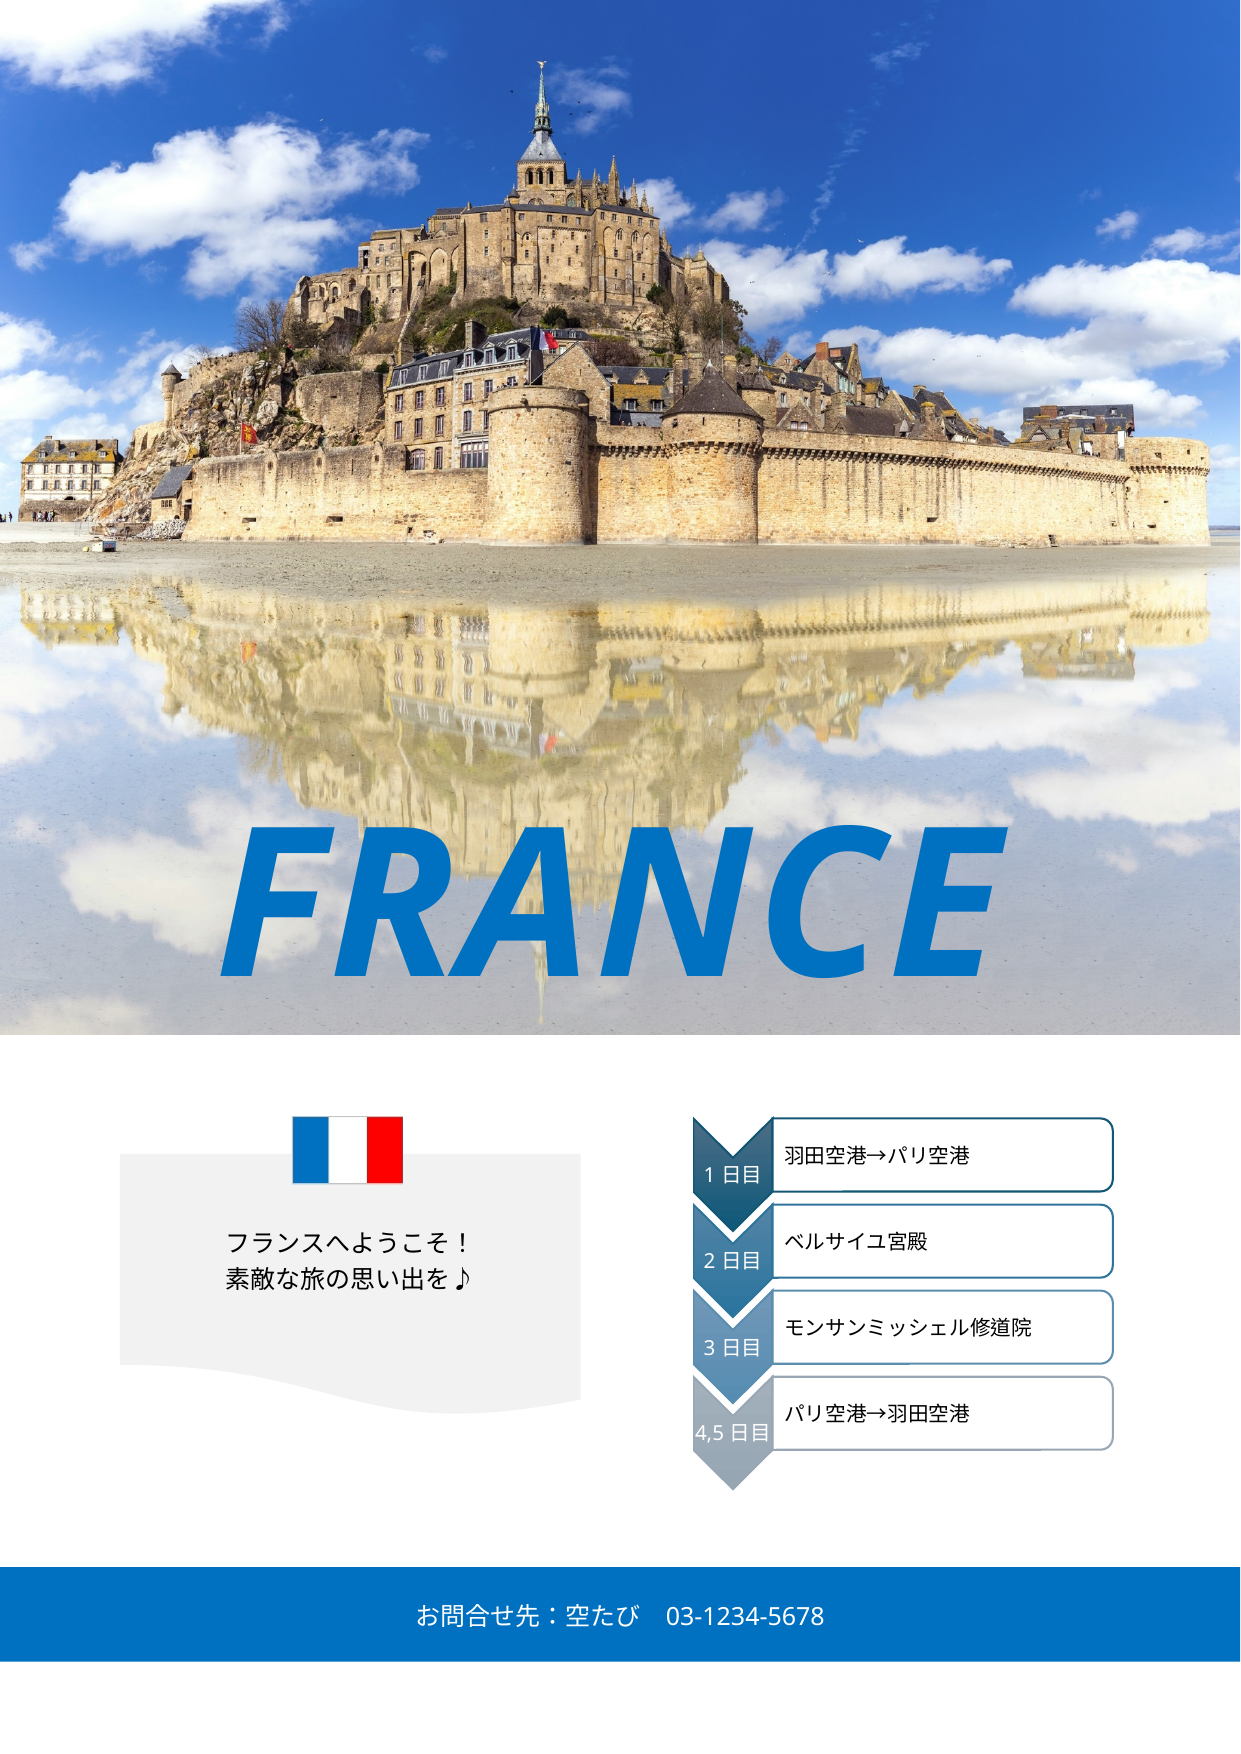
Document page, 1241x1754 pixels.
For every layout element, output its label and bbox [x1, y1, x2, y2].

picture [291, 1116, 403, 1185]
picture [0, 0, 1241, 1035]
